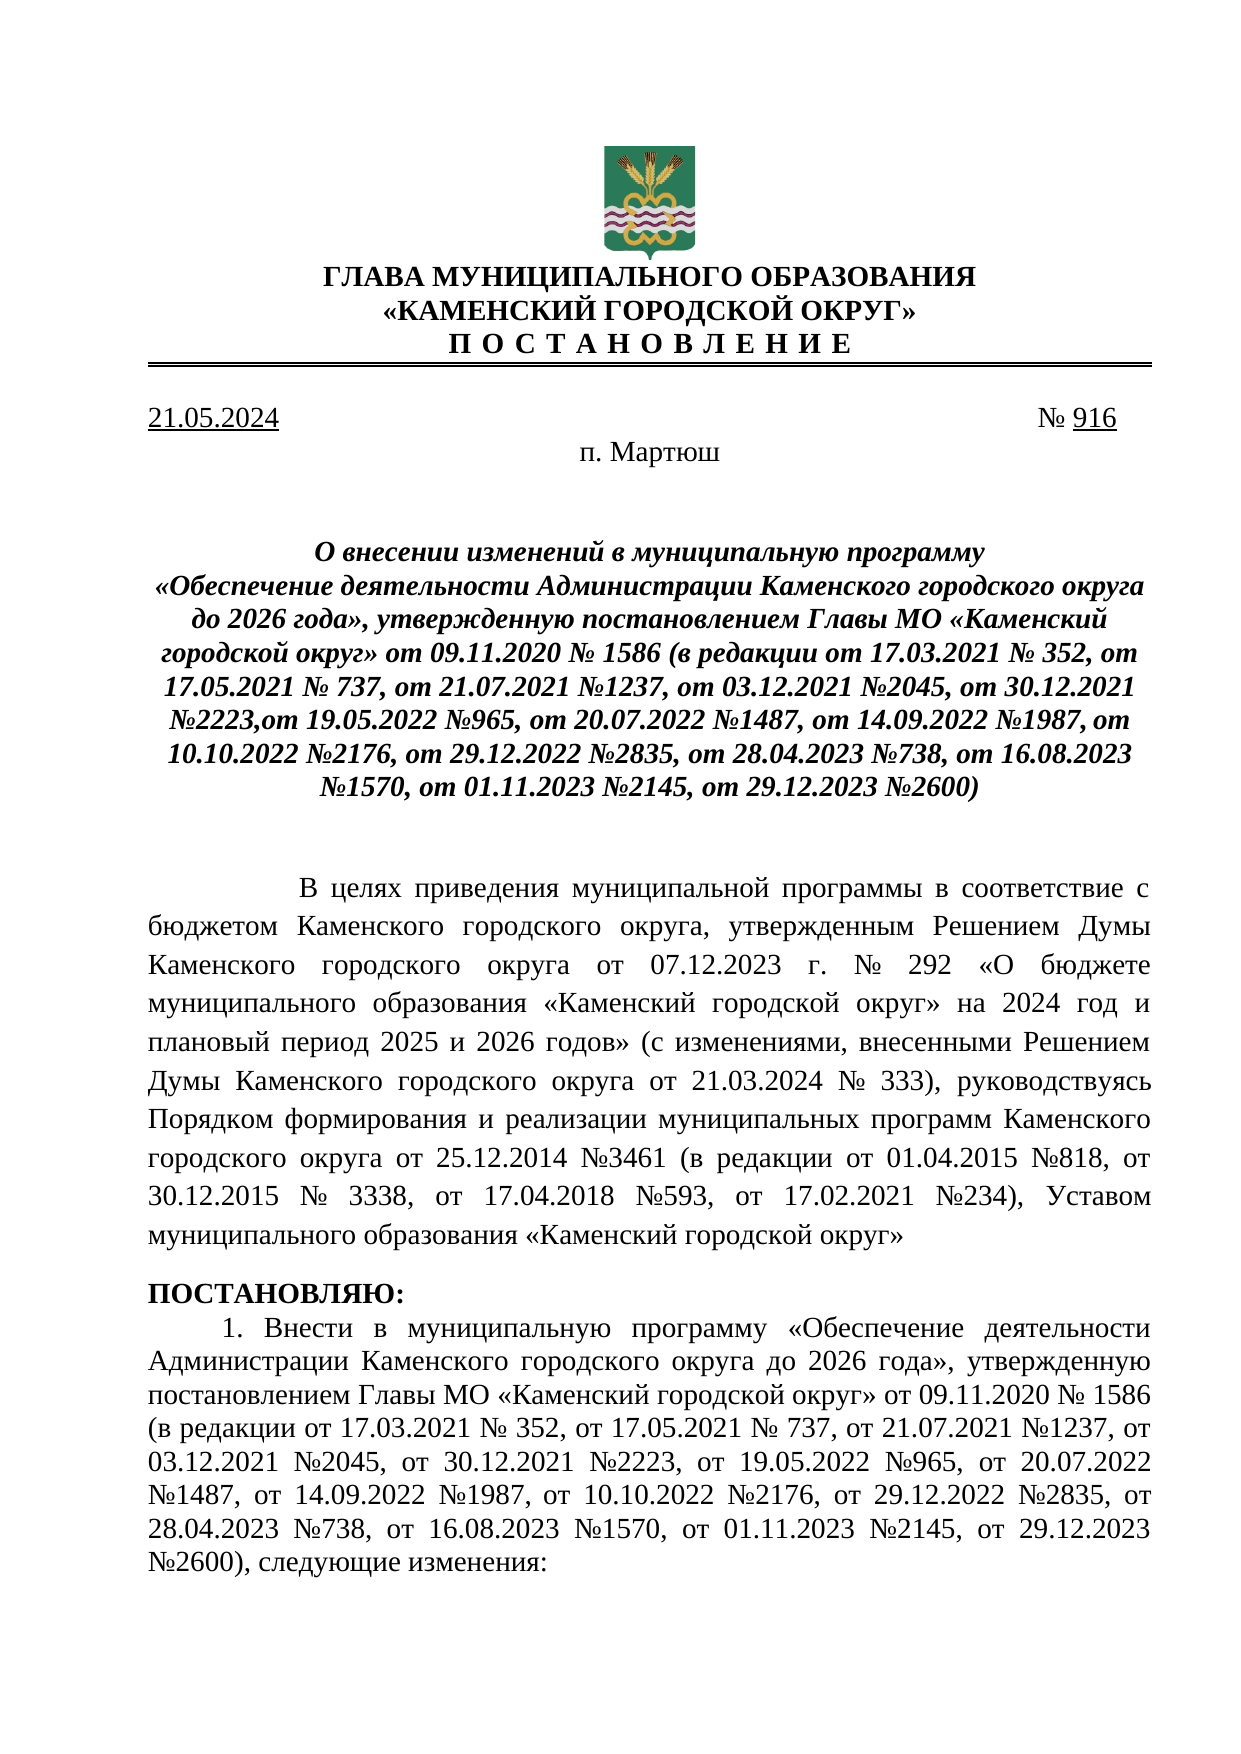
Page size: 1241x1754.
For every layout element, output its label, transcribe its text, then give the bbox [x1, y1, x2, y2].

text 1. Внести в муниципальную программу «Обеспечение деятельности Администрации Каменского городского округа до 2026 года», утвержденную постановлением Главы МО «Каменский городской округ» от 09.11.2020 № 1586 (в редакции от 17.03.2021 № 352, от 17.05.2021 № 737, от 21.07.2021 №1237, от 03.12.2021 №2045, от 30.12.2021 №2223, от 19.05.2022 №965, от 20.07.2022 №1487, от 14.09.2022 №1987, от 10.10.2022 №2176, от 29.12.2022 №2835, от 28.04.2023 №738, от 16.08.2023 №1570, от 01.11.2023 №2145, от 29.12.2023 №2600), следующие изменения: [148, 1310, 1152, 1578]
text В целях приведения муниципальной программы в соответствие с бюджетом Каменского городского округа, утвержденным Решением Думы Каменского городского округа от 07.12.2023 г. № 292 «О бюджете муниципального образования «Каменский городской округ» на 2024 год и плановый период 2025 и 2026 годов» (с изменениями, внесенными Решением Думы Каменского городского округа от 21.03.2024 № 333), руководствуясь Порядком формирования и реализации муниципальных программ Каменского городского округа от 25.12.2014 №3461 (в редакции от 01.04.2015 №818, от 30.12.2015 № 3338, от 17.04.2018 №593, от 17.02.2021 №234), Уставом муниципального образования «Каменский городской округ» [148, 870, 1152, 1250]
text п. Мартюш [148, 434, 1152, 467]
text ПОСТАНОВЛЯЮ: [148, 1276, 1152, 1310]
picture [604, 146, 696, 260]
text «КАМЕНСКИЙ ГОРОДСКОЙ ОКРУГ» [148, 293, 1152, 326]
text «Обеспечение деятельности Администрации Каменского городского округа до 2026 года», утвержденную постановлением Главы МО «Каменский городской округ» от 09.11.2020 № 1586 (в редакции от 17.03.2021 № 352, от 17.05.2021 № 737, от 21.07.2021 №1237, от 03.12.2021 №2045, от 30.12.2021 №2223,от 19.05.2022 №965, от 20.07.2022 №1487, от 14.09.2022 №1987, от 10.10.2022 №2176, от 29.12.2022 №2835, от 28.04.2023 №738, от 16.08.2023 №1570, от 01.11.2023 №2145, от 29.12.2023 №2600) [148, 568, 1152, 803]
text О внесении изменений в муниципальную программу [148, 534, 1152, 568]
text ГЛАВА МУНИЦИПАЛЬНОГО ОБРАЗОВАНИЯ [148, 259, 1152, 293]
text 21.05.2024 № 916 [148, 400, 1152, 434]
text ПОСТАНОВЛЕНИЕ [148, 326, 1152, 362]
